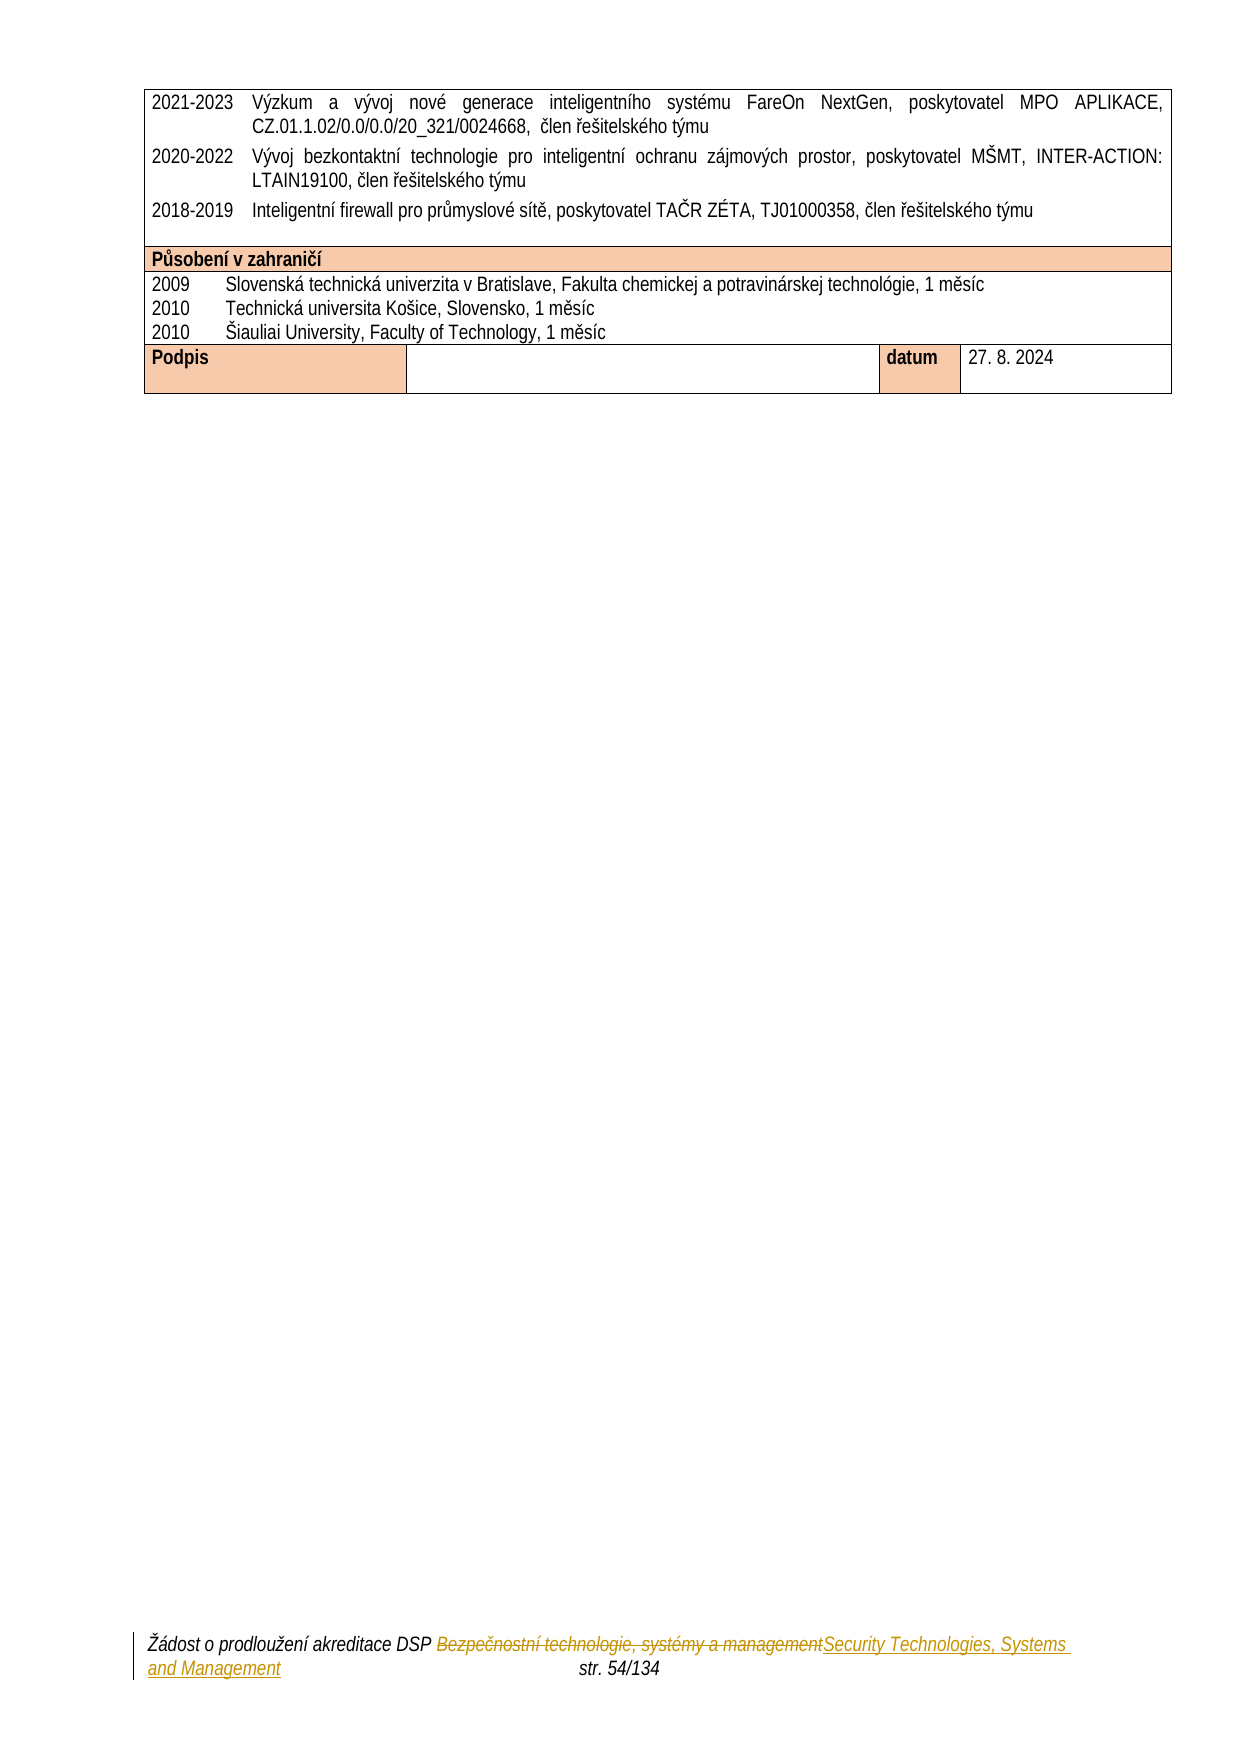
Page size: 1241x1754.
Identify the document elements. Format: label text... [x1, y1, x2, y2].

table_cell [145, 90, 1171, 246]
table_cell 2009 Slovenská technická univerzita v Bratislave, Fakulta chemickej a potravinárskej technológie, 1 měsíc 2010 Technická universita Košice, Slovensko, 1 měsíc 2010 Šiauliai University, Faculty of Technology, 1 měsíc [145, 272, 1171, 344]
table_cell [407, 345, 879, 393]
table_cell Působení v zahraničí [145, 247, 1171, 271]
table_cell 27. 8. 2024 [961, 345, 1171, 393]
table_cell datum [880, 345, 960, 393]
table_cell Podpis [145, 345, 406, 393]
